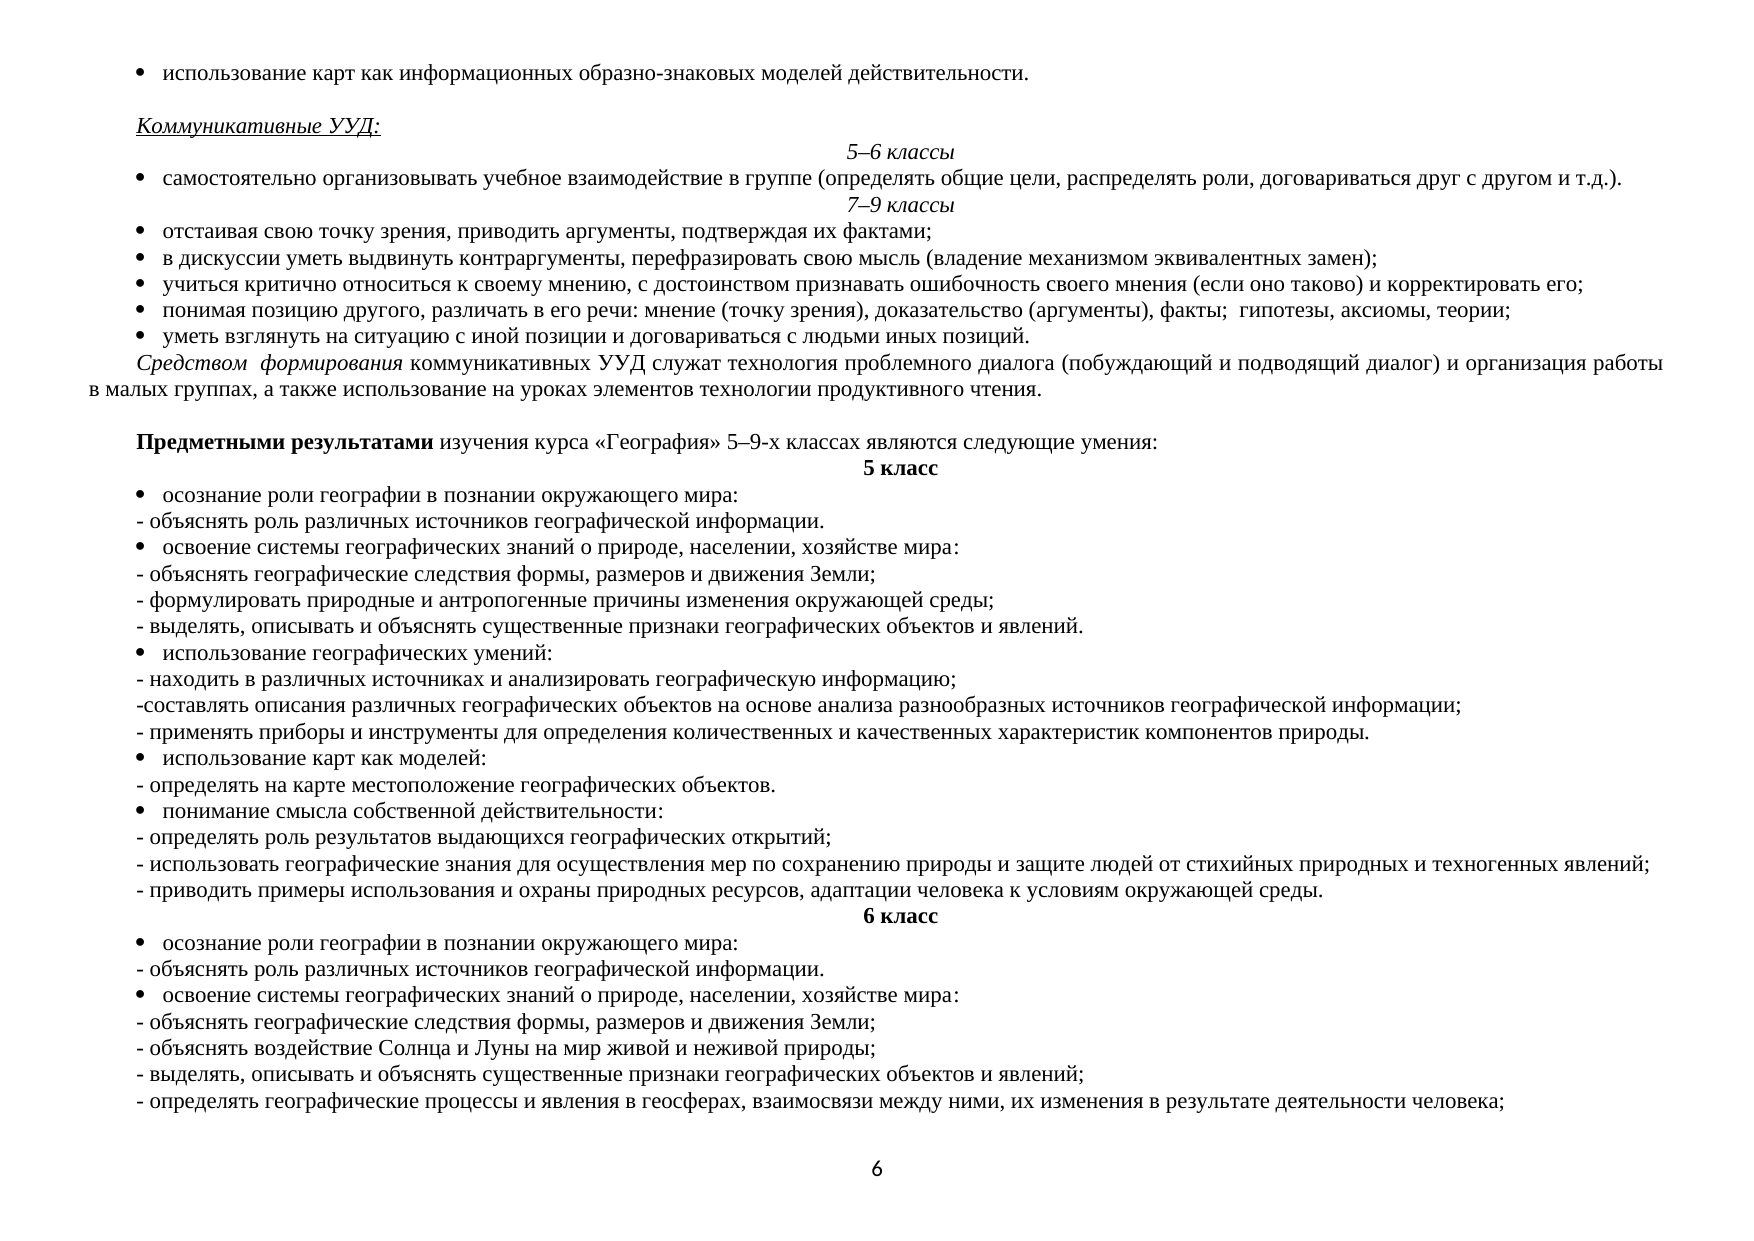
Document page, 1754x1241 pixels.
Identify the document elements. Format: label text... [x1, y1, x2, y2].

list использование карт как информационных образно-знаковых моделей действительности. [89, 59, 1665, 85]
text - использовать географические знания для осуществления мер по сохранению природы и защите людей от стихийных природных и техногенных явлений; [89, 850, 1665, 876]
list осознание роли географии в познании окружающего мира: [89, 929, 1665, 955]
text -составлять описания различных географических объектов на основе анализа разнообразных источников географической информации; [89, 692, 1665, 718]
list отстаивая свою точку зрения, приводить аргументы, подтверждая их фактами; [89, 217, 1665, 243]
text - объяснять роль различных источников географической информации. [89, 507, 1665, 533]
text - находить в различных источниках и анализировать географическую информацию; [89, 665, 1665, 692]
text - формулировать природные и антропогенные причины изменения окружающей среды; [89, 586, 1665, 612]
text - объяснять географические следствия формы, размеров и движения Земли; [89, 560, 1665, 586]
list использование географических умений: [89, 639, 1665, 665]
list понимание смысла собственной действительности: [89, 797, 1665, 823]
text Средством формирования коммуникативных УУД служат технология проблемного диалога (побуждающий и подводящий диалог) и организация работы в малых группах, а также использование на уроках элементов технологии продуктивного чтения. [89, 349, 1665, 402]
list осознание роли географии в познании окружающего мира: [89, 481, 1665, 507]
text - объяснять роль различных источников географической информации. [89, 955, 1665, 981]
list освоение системы географических знаний о природе, населении, хозяйстве мира: [89, 981, 1665, 1008]
text 6 класс [89, 902, 1665, 929]
text 5 класс [89, 454, 1665, 481]
text - объяснять воздействие Солнца и Луны на мир живой и неживой природы; [89, 1034, 1665, 1061]
text 7–9 классы [89, 191, 1665, 217]
text 5–6 классы [89, 138, 1665, 164]
list освоение системы географических знаний о природе, населении, хозяйстве мира: [89, 533, 1665, 560]
list в дискуссии уметь выдвинуть контраргументы, перефразировать свою мысль (владение механизмом эквивалентных замен); [89, 243, 1665, 270]
text - определять географические процессы и явления в геосферах, взаимосвязи между ними, их изменения в результате деятельности человека; [89, 1087, 1665, 1113]
list самостоятельно организовывать учебное взаимодействие в группе (определять общие цели, распределять роли, договариваться друг с другом и т.д.). [89, 164, 1665, 191]
text Коммуникативные УУД: [89, 112, 1665, 138]
text Предметными результатами изучения курса «География» 5–9-х классах являются следующие умения: [89, 428, 1665, 454]
text - приводить примеры использования и охраны природных ресурсов, адаптации человека к условиям окружающей среды. [89, 876, 1665, 902]
text - выделять, описывать и объяснять существенные признаки географических объектов и явлений. [89, 612, 1665, 639]
list учиться критично относиться к своему мнению, с достоинством признавать ошибочность своего мнения (если оно таково) и корректировать его; [89, 270, 1665, 296]
text - применять приборы и инструменты для определения количественных и качественных характеристик компонентов природы. [89, 718, 1665, 744]
list понимая позицию другого, различать в его речи: мнение (точку зрения), доказательство (аргументы), факты; гипотезы, аксиомы, теории; [89, 296, 1665, 323]
list уметь взглянуть на ситуацию с иной позиции и договариваться с людьми иных позиций. [89, 323, 1665, 349]
text - объяснять географические следствия формы, размеров и движения Земли; [89, 1008, 1665, 1034]
list использование карт как моделей: [89, 744, 1665, 771]
text - выделять, описывать и объяснять существенные признаки географических объектов и явлений; [89, 1061, 1665, 1087]
text - определять на карте местоположение географических объектов. [89, 771, 1665, 797]
text - определять роль результатов выдающихся географических открытий; [89, 823, 1665, 850]
